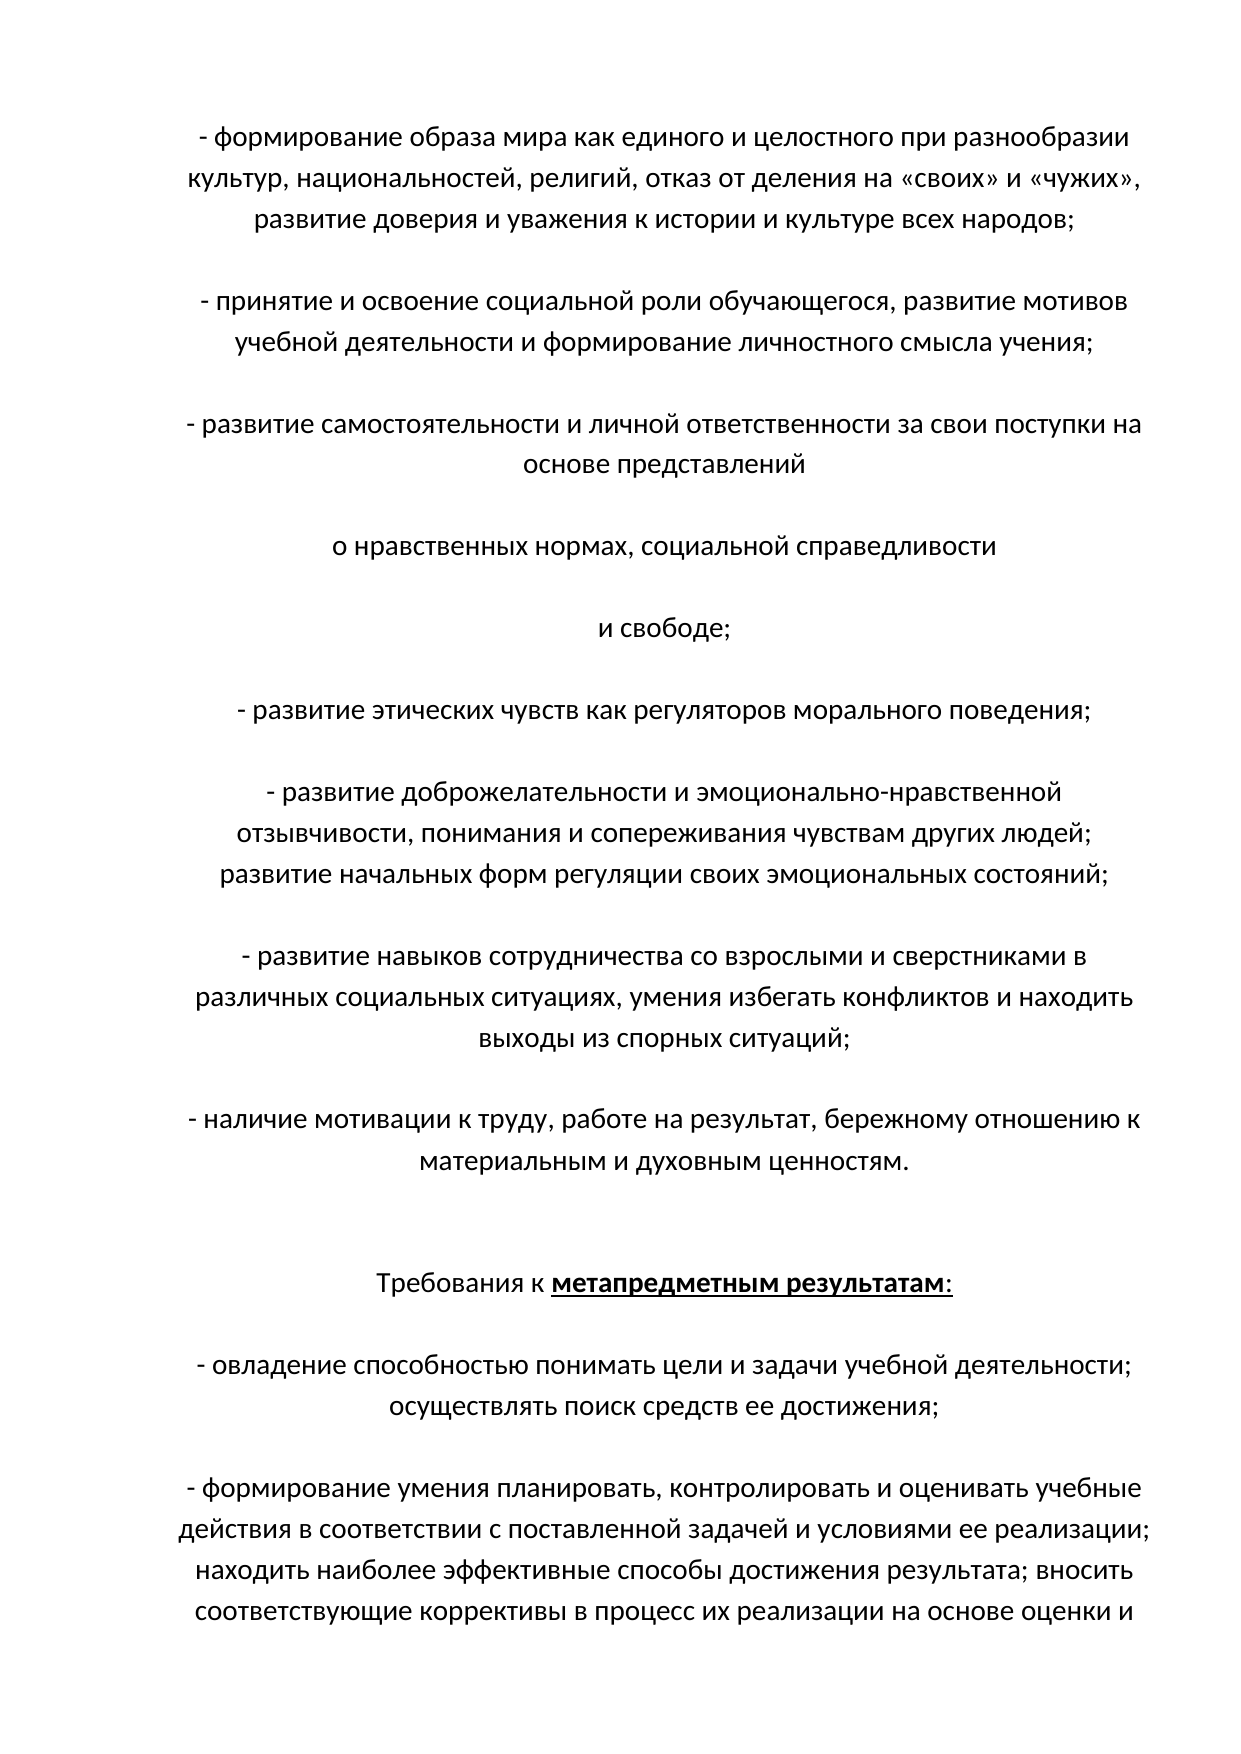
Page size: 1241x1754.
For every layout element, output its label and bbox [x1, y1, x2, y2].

text [177, 118, 1152, 1627]
